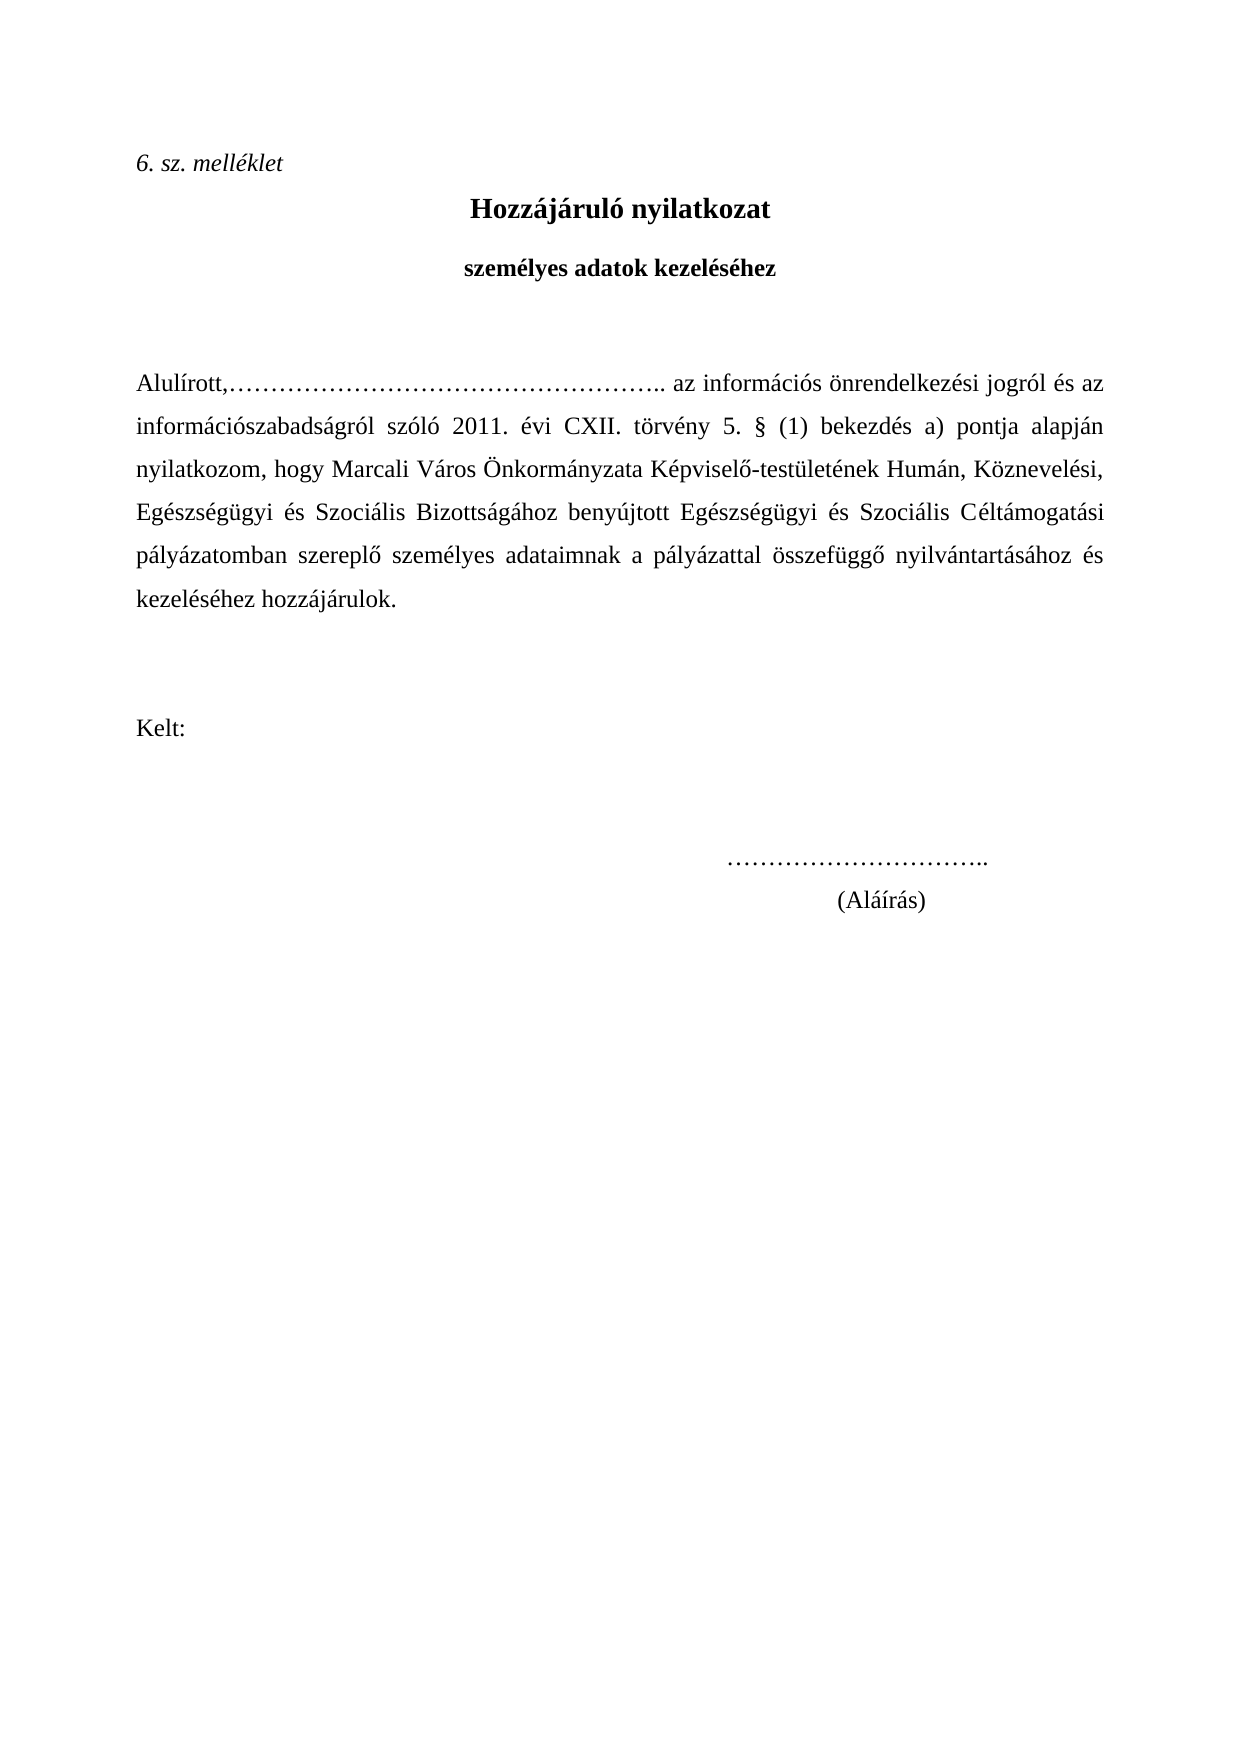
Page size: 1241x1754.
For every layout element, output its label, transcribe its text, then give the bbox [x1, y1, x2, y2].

text Alulírott,…………………………………………….. az információs önrendelkezési jogról és az információszabadságról szóló 2011. évi CXII. törvény 5. § (1) bekezdés a) pontja alapján nyilatkozom, hogy Marcali Város Önkormányzata Képviselő-testületének Humán, Köznevelési, Egészségügyi és Szociális Bizottságához benyújtott Egészségügyi és Szociális Céltámogatási pályázatomban szereplő személyes adataimnak a pályázattal összefüggő nyilvántartásához és kezeléséhez hozzájárulok. [136, 368, 1104, 612]
text Kelt: [136, 713, 1104, 742]
text ………………………….. [136, 842, 1104, 871]
text személyes adatok kezeléséhez [136, 253, 1104, 282]
text Hozzájáruló nyilatkozat [136, 191, 1104, 224]
text 6. sz. melléklet [136, 148, 1104, 176]
text (Aláírás) [136, 886, 1104, 914]
